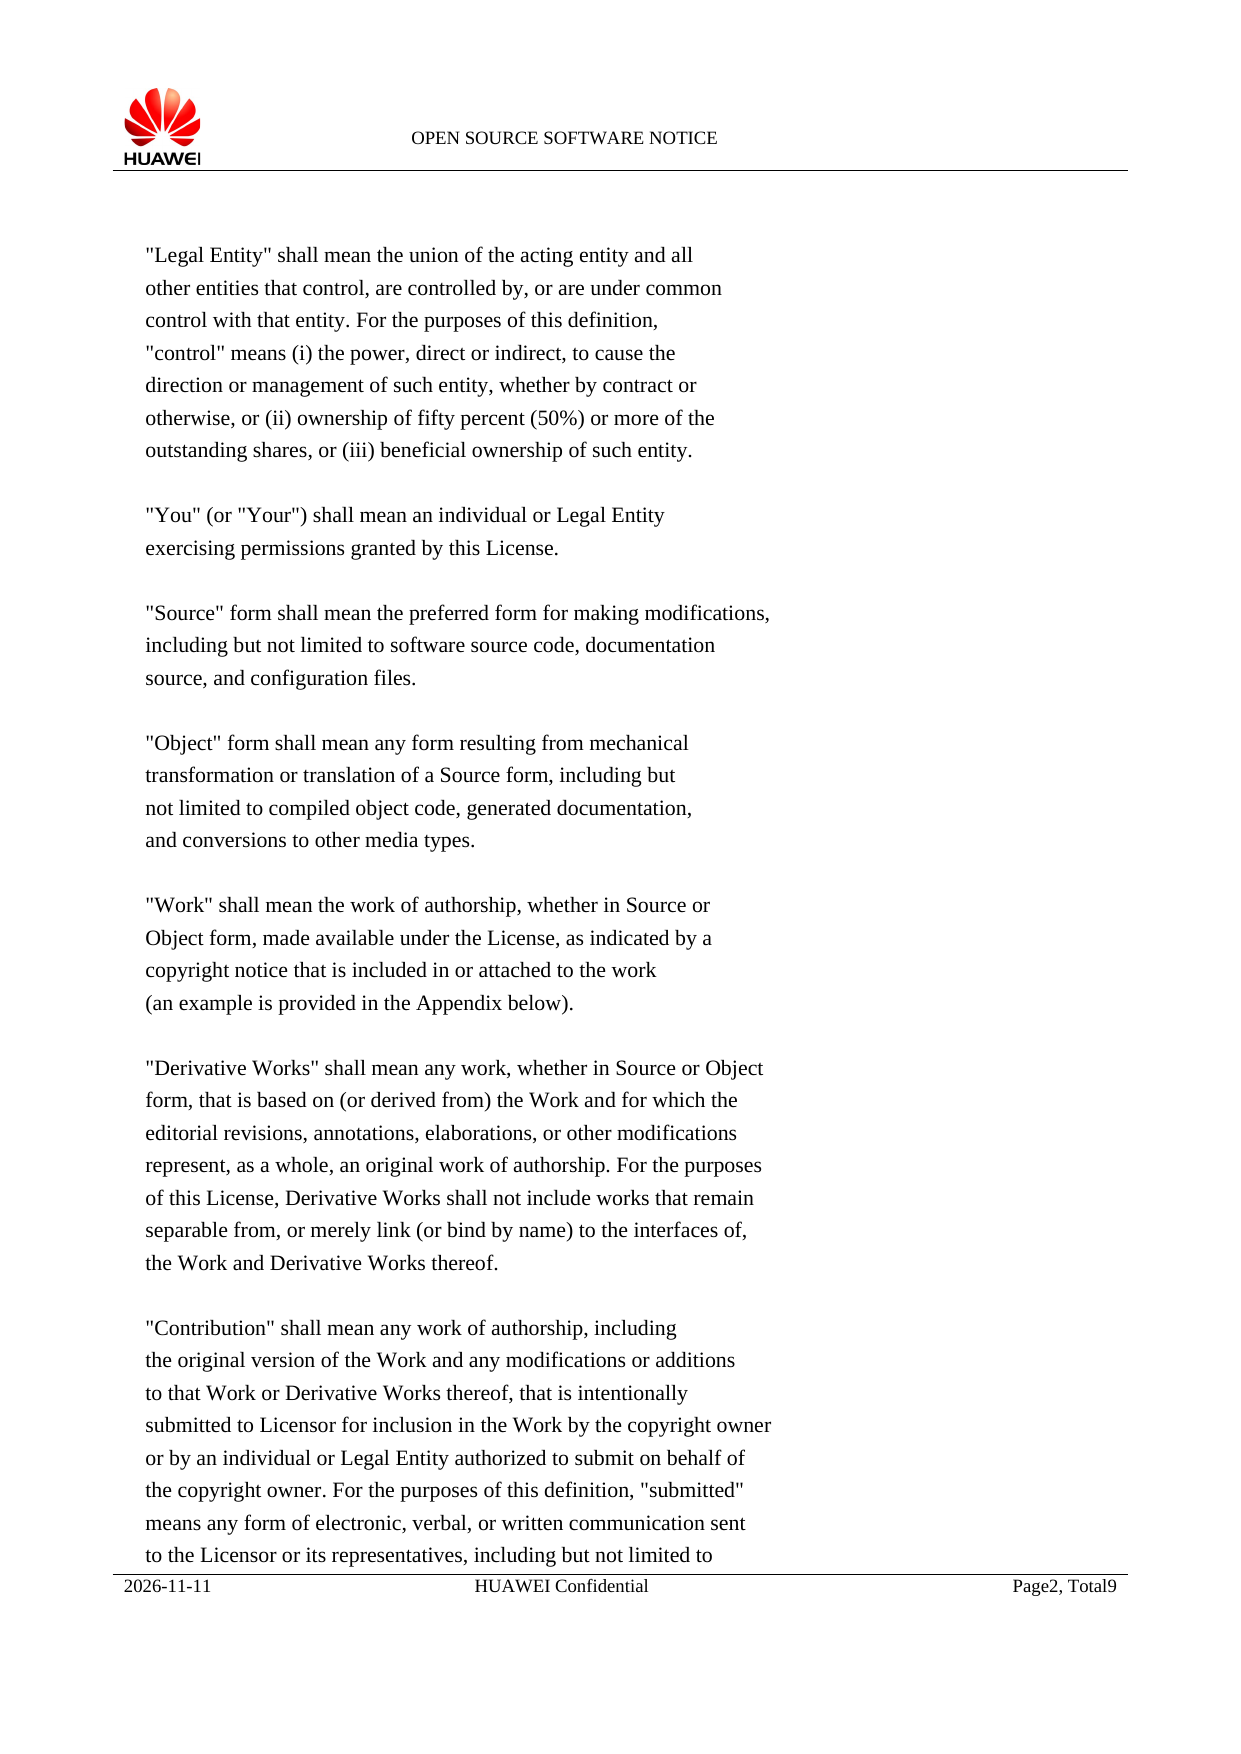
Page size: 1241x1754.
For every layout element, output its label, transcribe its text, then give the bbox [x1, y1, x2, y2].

picture [124, 88, 201, 165]
